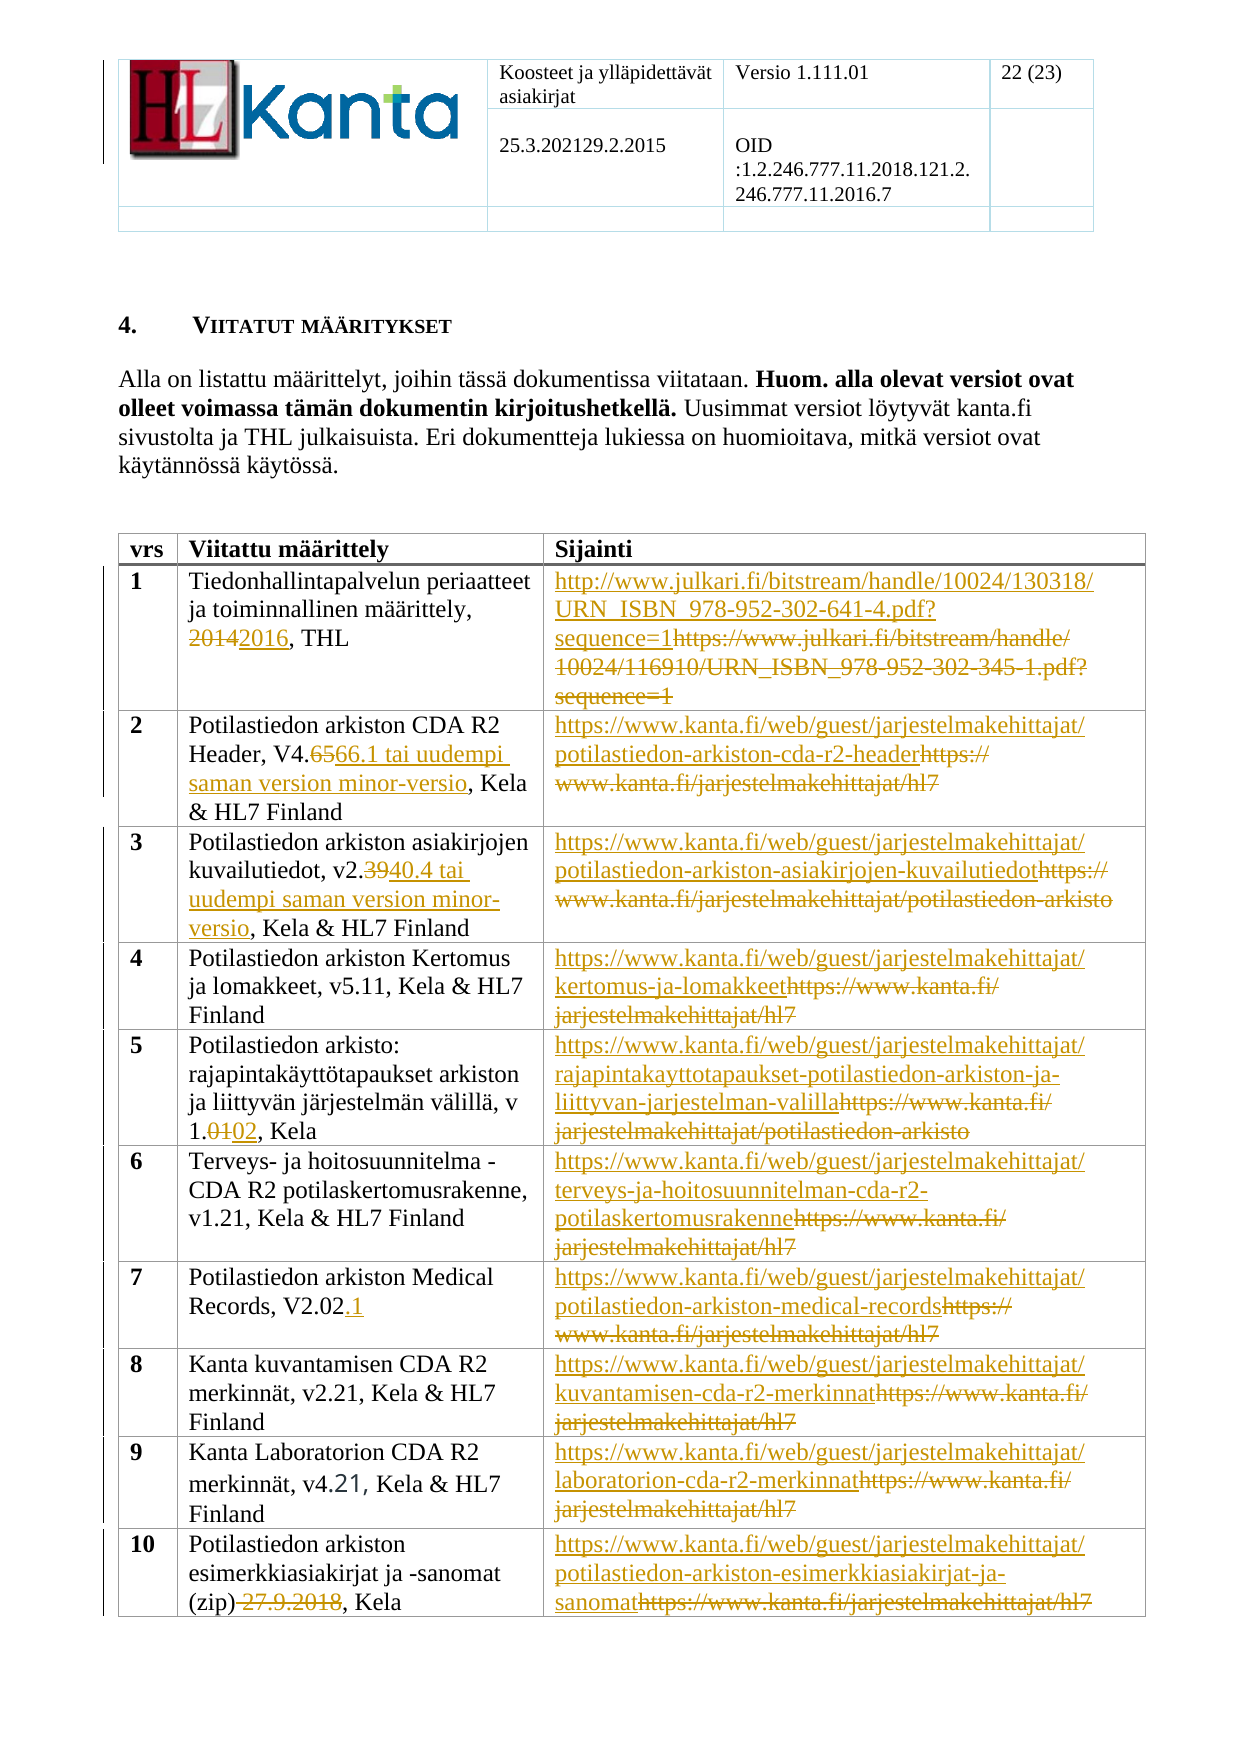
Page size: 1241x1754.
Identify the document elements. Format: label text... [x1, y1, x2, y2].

table_cell Potilastiedon arkiston Kertomus ja lomakkeet, v5.11, Kela & HL7 Finland [178, 943, 543, 1029]
table_cell Terveys- ja hoitosuunnitelma - CDA R2 potilaskertomusrakenne, v1.21, Kela & HL7 Finland [178, 1146, 543, 1261]
table_header Sijainti [544, 534, 1145, 563]
table_cell [544, 1437, 1145, 1528]
table_cell 3 [119, 827, 177, 942]
table_header vrs [119, 534, 177, 563]
table_cell [544, 566, 1145, 709]
table_cell Potilastiedon arkiston asiakirjojen kuvailutiedot, v2., Kela & HL7 Finland [178, 827, 543, 942]
table_cell [544, 1262, 1145, 1348]
table_cell Potilastiedon arkiston esimerkkiasiakirjat ja -sanomat (zip), Kela [178, 1529, 543, 1616]
table_cell 9 [119, 1437, 177, 1528]
table_cell [544, 1529, 1145, 1616]
table_cell 10 [119, 1529, 177, 1616]
table_cell Potilastiedon arkisto: rajapintakäyttötapaukset arkiston ja liittyvän järjestelmän välillä, v 1., Kela [178, 1030, 543, 1145]
table_cell [544, 1349, 1145, 1436]
table_cell Potilastiedon arkiston CDA R2 Header, V4., Kela & HL7 Finland [178, 711, 543, 826]
text Alla on listattu määrittelyt, joihin tässä dokumentissa viitataan. Huom. alla olevat versiot ovat olleet voimassa tämän dokumentin kirjoitushetkellä. Uusimmat versiot löytyvät kanta.fi sivustolta ja THL julkaisuista. Eri dokumentteja lukiessa on huomioitava, mitkä versiot ovat käytännössä käytössä. [118, 364, 1122, 479]
table_header Viitattu määrittely [178, 534, 543, 563]
table_cell Kanta kuvantamisen CDA R2 merkinnät, v2.21, Kela & HL7 Finland [178, 1349, 543, 1436]
table_cell [544, 943, 1145, 1029]
table_cell [544, 1030, 1145, 1145]
table_cell Potilastiedon arkiston Medical Records, V2.02 [178, 1262, 543, 1348]
table_cell Kanta Laboratorion CDA R2 merkinnät, v4.21, Kela & HL7 Finland [178, 1437, 543, 1528]
table_cell 6 [119, 1146, 177, 1261]
table_cell 7 [119, 1262, 177, 1348]
subtitle Viitatut määritykset [118, 310, 1122, 339]
picture [243, 85, 458, 139]
table_cell [544, 711, 1145, 826]
picture [129, 60, 241, 160]
table_cell 4 [119, 943, 177, 1029]
table_cell [544, 827, 1145, 942]
table_cell 1 [119, 566, 177, 709]
table_cell 8 [119, 1349, 177, 1436]
table_cell [544, 1146, 1145, 1261]
table_cell 2 [119, 711, 177, 826]
table_cell 5 [119, 1030, 177, 1145]
table_cell Tiedonhallintapalvelun periaatteet ja toiminnallinen määrittely, , THL [178, 566, 543, 709]
